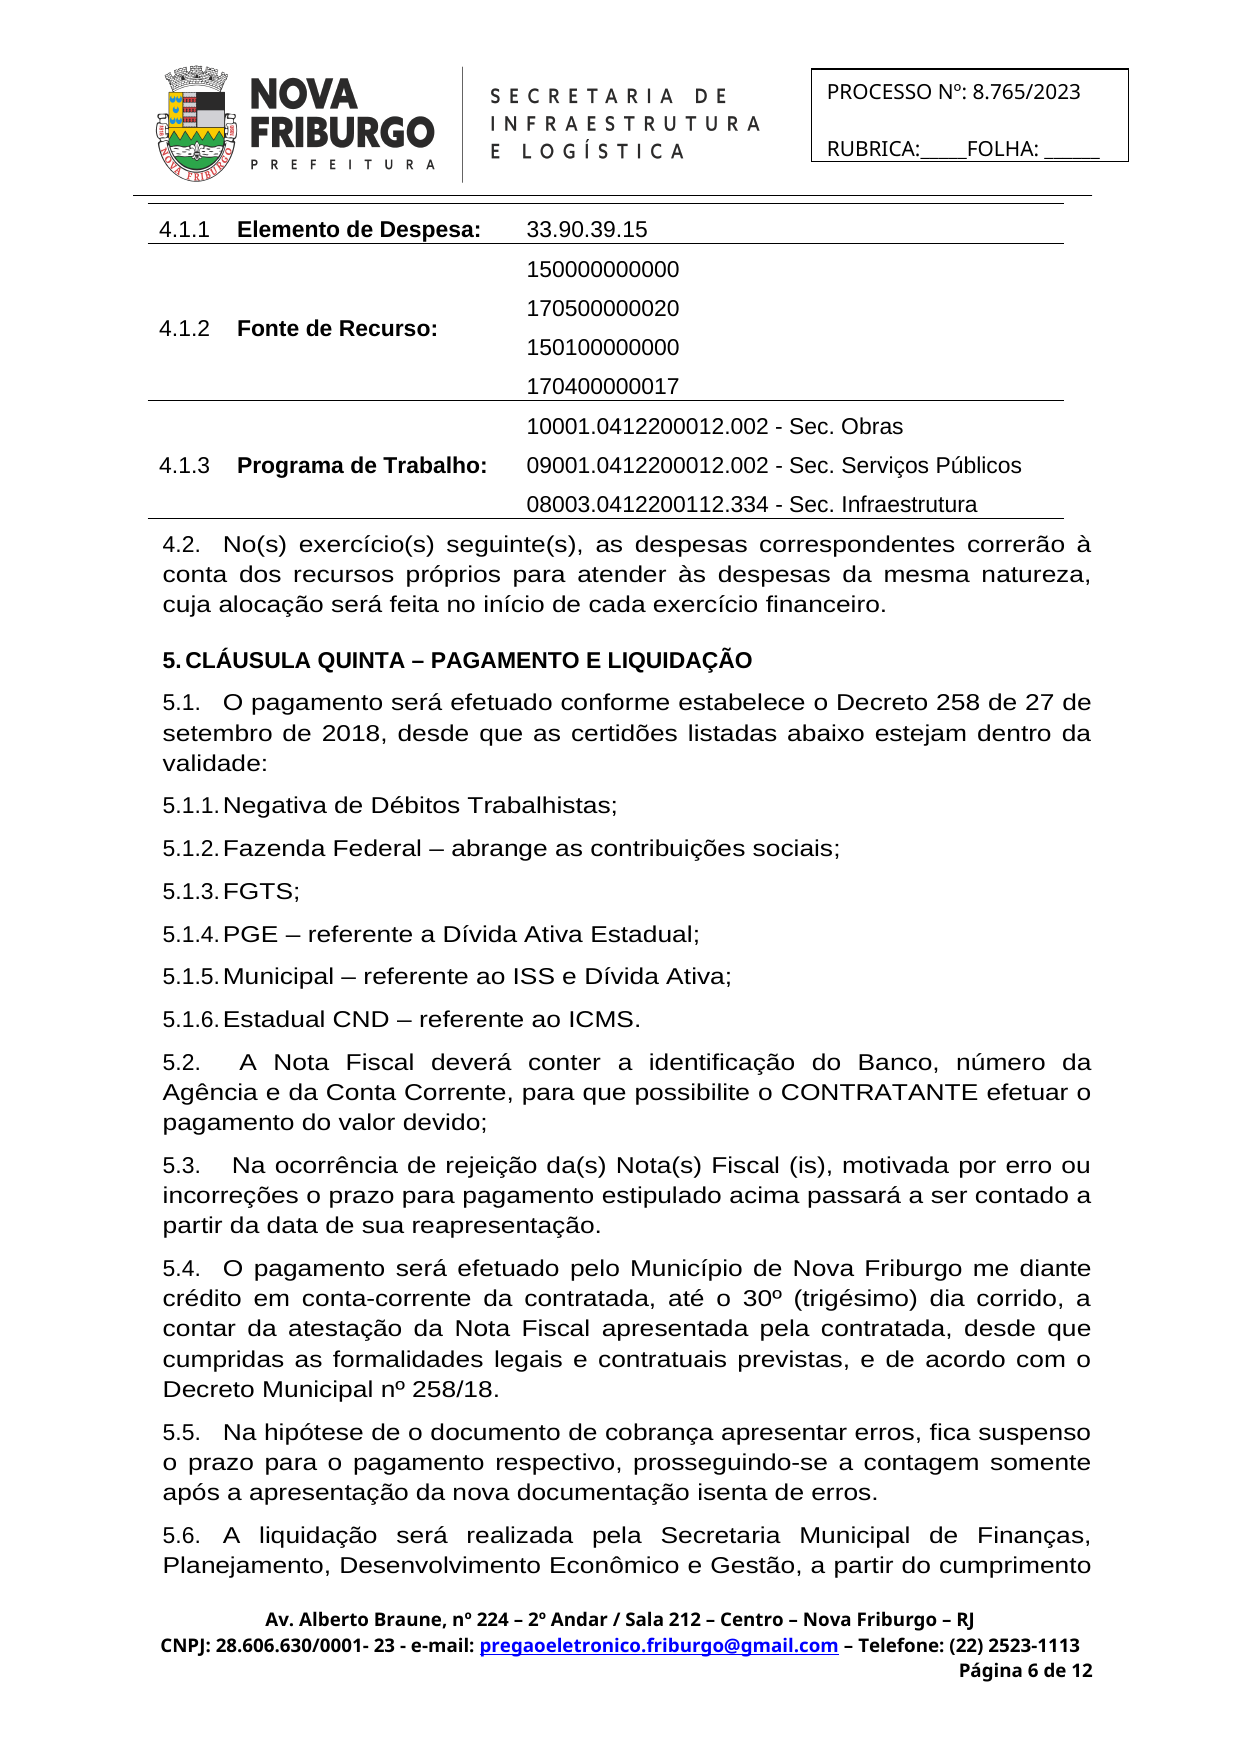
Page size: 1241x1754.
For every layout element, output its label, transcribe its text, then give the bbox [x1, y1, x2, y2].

table_cell Programa de Trabalho: [226, 401, 515, 517]
list Na hipótese de o documento de cobrança apresentar erros, fica suspenso o prazo para o pagamento respectivo, prosseguindo-se a contagem somente após a apresentação da nova documentação isenta de erros. [162, 1418, 1092, 1505]
list PGE – referente a Dívida Ativa Estadual; [162, 921, 1092, 947]
list A Nota Fiscal deverá conter a identificação do Banco, número da Agência e da Conta Corrente, para que possibilite o CONTRATANTE efetuar o pagamento do valor devido; [162, 1049, 1092, 1135]
table_header 33.90.39.15 [515, 204, 1064, 243]
list Municipal – referente ao ISS e Dívida Ativa; [162, 963, 1092, 989]
list FGTS; [162, 878, 1092, 904]
list No(s) exercício(s) seguinte(s), as despesas correspondentes correrão à conta dos recursos próprios para atender às despesas da mesma natureza, cuja alocação será feita no início de cada exercício financeiro. [162, 531, 1092, 618]
table_header 4.1.1 [148, 204, 226, 243]
list Negativa de Débitos Trabalhistas; [162, 792, 1092, 819]
table_cell 4.1.2 [148, 244, 226, 399]
table_cell Fonte de Recurso: [226, 244, 515, 399]
list CLÁUSULA QUINTA – PAGAMENTO E LIQUIDAÇÃO [162, 647, 1092, 673]
table_cell 4.1.3 [148, 401, 226, 517]
table_header Elemento de Despesa: [226, 204, 515, 243]
table_cell 10001.0412200012.002 - Sec. Obras 09001.0412200012.002 - Sec. Serviços Públicos 08003.0412200112.334 - Sec. Infraestrutura [515, 401, 1064, 517]
list O pagamento será efetuado pelo Município de Nova Friburgo me diante crédito em conta-corrente da contratada, até o 30º (trigésimo) dia corrido, a contar da atestação da Nota Fiscal apresentada pela contratada, desde que cumpridas as formalidades legais e contratuais previstas, e de acordo com o Decreto Municipal nº 258/18. [162, 1255, 1092, 1402]
list Fazenda Federal – abrange as contribuições sociais; [162, 835, 1092, 861]
picture [132, 39, 791, 194]
list Estadual CND – referente ao ICMS. [162, 1006, 1092, 1032]
table_cell 150000000000 170500000020 150100000000 170400000017 [515, 244, 1064, 399]
list Na ocorrência de rejeição da(s) Nota(s) Fiscal (is), motivada por erro ou incorreções o prazo para pagamento estipulado acima passará a ser contado a partir da data de sua reapresentação. [162, 1152, 1092, 1238]
list O pagamento será efetuado conforme estabelece o Decreto 258 de 27 de setembro de 2018, desde que as certidões listadas abaixo estejam dentro da validade: [162, 689, 1092, 776]
